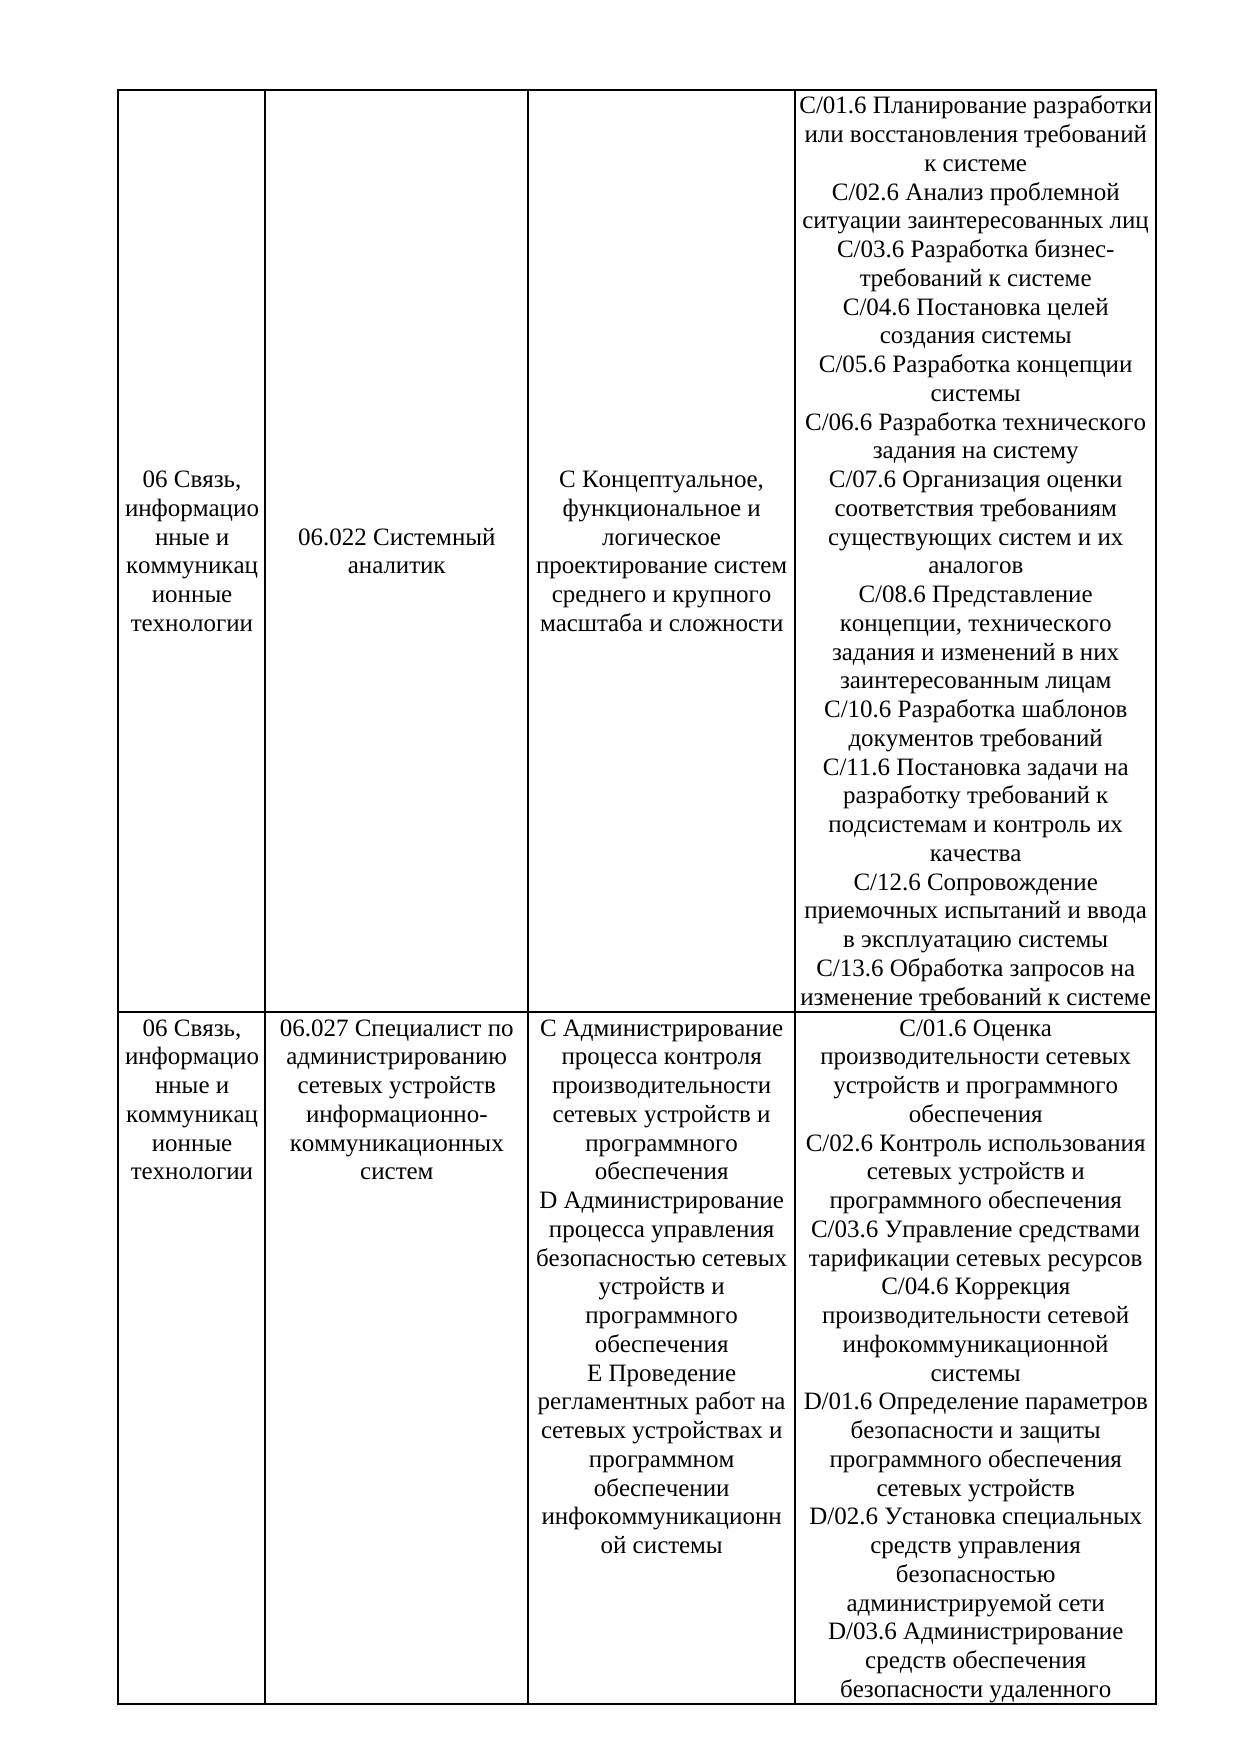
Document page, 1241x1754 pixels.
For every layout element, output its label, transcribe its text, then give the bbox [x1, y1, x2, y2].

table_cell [119, 1013, 264, 1703]
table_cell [119, 91, 264, 1011]
table_cell C/01.6 Планирование разработки или восстановления требований к системе C/02.6 Анализ проблемной ситуации заинтересованных лиц C/03.6 Разработка бизнес- требований к системе C/04.6 Постановка целей создания системы C/05.6 Разработка концепции системы C/06.6 Разработка технического задания на систему C/07.6 Организация оценки соответствия требованиям существующих систем и их аналогов C/08.6 Представление концепции, технического задания и изменений в них заинтересованным лицам C/10.6 Разработка шаблонов документов требований C/11.6 Постановка задачи на разработку требований к подсистемам и контроль их качества C/12.6 Сопровождение приемочных испытаний и ввода в эксплуатацию системы C/13.6 Обработка запросов на изменение требований к системе [796, 91, 1155, 1011]
table_cell C Концептуальное, функциональное и логическое проектирование систем среднего и крупного масштаба и сложности [529, 91, 794, 1011]
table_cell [796, 1013, 1155, 1703]
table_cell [266, 1013, 527, 1703]
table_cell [529, 1013, 794, 1703]
table_cell 06.022 Системный аналитик [266, 91, 527, 1011]
